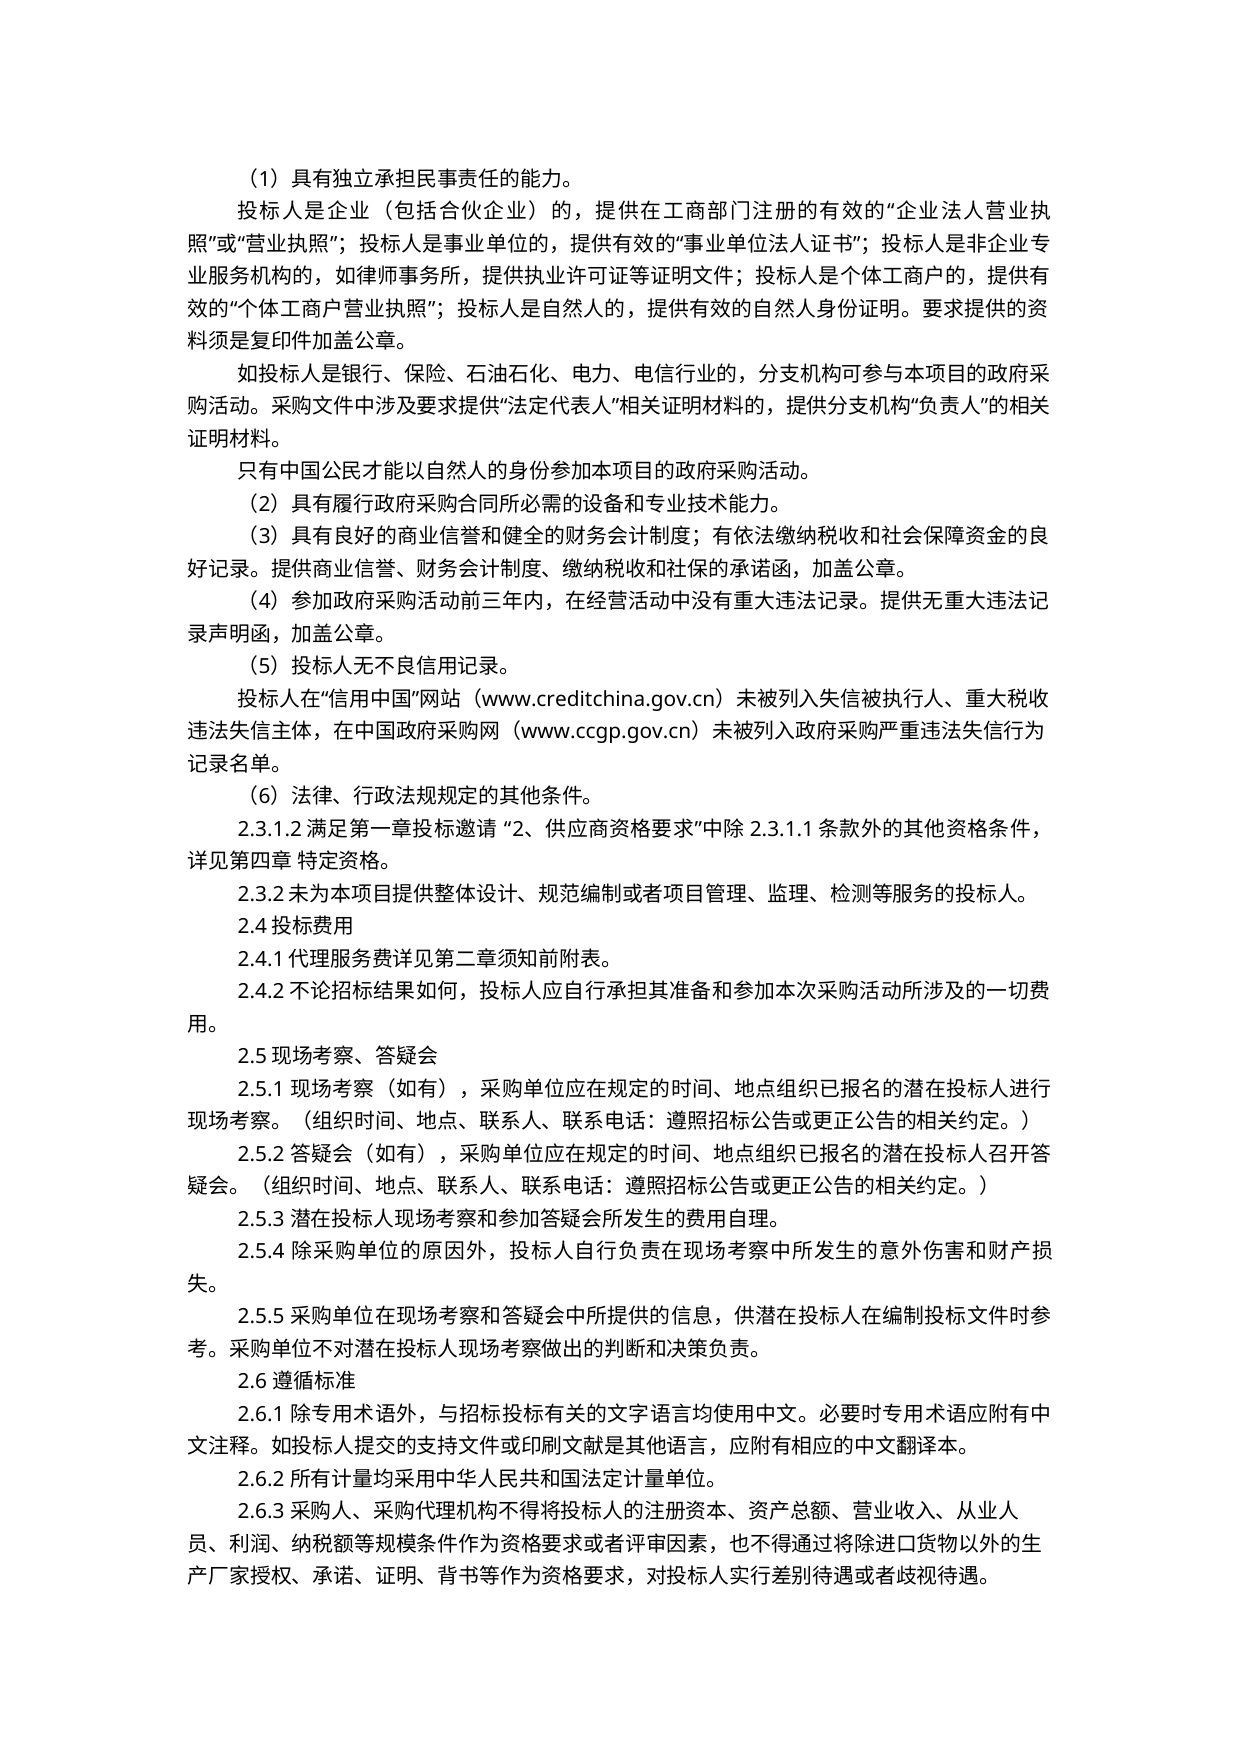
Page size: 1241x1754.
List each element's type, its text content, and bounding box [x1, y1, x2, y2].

text （2）具有履行政府采购合同所必需的设备和专业技术能力。 [187, 487, 1053, 519]
text 2.5现场考察、答疑会 [187, 1039, 1053, 1072]
text 只有中国公民才能以自然人的身份参加本项目的政府采购活动。 [187, 454, 1053, 487]
text 2.6.3 采购人、采购代理机构不得将投标人的注册资本、资产总额、营业收入、从业人员、利润、纳税额等规模条件作为资格要求或者评审因素，也不得通过将除进口货物以外的生产厂家授权、承诺、证明、背书等作为资格要求，对投标人实行差别待遇或者歧视待遇。 [187, 1494, 1053, 1592]
text （5）投标人无不良信用记录。 [187, 649, 1053, 682]
text 2.4.1代理服务费详见第二章须知前附表。 [187, 942, 1053, 974]
text 2.5.4 除采购单位的原因外，投标人自行负责在现场考察中所发生的意外伤害和财产损失。 [187, 1234, 1053, 1299]
text （4）参加政府采购活动前三年内，在经营活动中没有重大违法记录。提供无重大违法记录声明函，加盖公章。 [187, 584, 1053, 649]
text 2.3.2未为本项目提供整体设计、规范编制或者项目管理、监理、检测等服务的投标人。 [187, 877, 1053, 909]
text 2.3.1.2满足第一章投标邀请 “2、供应商资格要求”中除2.3.1.1条款外的其他资格条件，详见第四章 特定资格。 [187, 812, 1053, 877]
text 2.6.1 除专用术语外，与招标投标有关的文字语言均使用中文。必要时专用术语应附有中文注释。如投标人提交的支持文件或印刷文献是其他语言，应附有相应的中文翻译本。 [187, 1397, 1053, 1462]
text 2.4投标费用 [187, 909, 1053, 942]
text 如投标人是银行、保险、石油石化、电力、电信行业的，分支机构可参与本项目的政府采购活动。采购文件中涉及要求提供“法定代表人”相关证明材料的，提供分支机构“负责人”的相关证明材料。 [187, 357, 1053, 454]
text 投标人在“信用中国”网站（www.creditchina.gov.cn）未被列入失信被执行人、重大税收违法失信主体，在中国政府采购网（www.ccgp.gov.cn）未被列入政府采购严重违法失信行为记录名单。 [187, 682, 1053, 779]
text 2.4.2不论招标结果如何，投标人应自行承担其准备和参加本次采购活动所涉及的一切费用。 [187, 974, 1053, 1039]
text 2.5.2 答疑会（如有），采购单位应在规定的时间、地点组织已报名的潜在投标人召开答疑会。（组织时间、地点、联系人、联系电话：遵照招标公告或更正公告的相关约定。） [187, 1137, 1053, 1202]
text 2.5.5 采购单位在现场考察和答疑会中所提供的信息，供潜在投标人在编制投标文件时参考。采购单位不对潜在投标人现场考察做出的判断和决策负责。 [187, 1299, 1053, 1364]
text （3）具有良好的商业信誉和健全的财务会计制度；有依法缴纳税收和社会保障资金的良好记录。提供商业信誉、财务会计制度、缴纳税收和社保的承诺函，加盖公章。 [187, 519, 1053, 584]
text 2.5.1 现场考察（如有），采购单位应在规定的时间、地点组织已报名的潜在投标人进行现场考察。（组织时间、地点、联系人、联系电话：遵照招标公告或更正公告的相关约定。） [187, 1072, 1053, 1137]
text 2.6.2 所有计量均采用中华人民共和国法定计量单位。 [187, 1462, 1053, 1494]
text 2.6 遵循标准 [187, 1364, 1053, 1397]
text 2.5.3 潜在投标人现场考察和参加答疑会所发生的费用自理。 [187, 1202, 1053, 1234]
text 投标人是企业（包括合伙企业）的，提供在工商部门注册的有效的“企业法人营业执照”或“营业执照”；投标人是事业单位的，提供有效的“事业单位法人证书”；投标人是非企业专业服务机构的，如律师事务所，提供执业许可证等证明文件；投标人是个体工商户的，提供有效的“个体工商户营业执照”；投标人是自然人的，提供有效的自然人身份证明。要求提供的资料须是复印件加盖公章。 [187, 194, 1053, 357]
text （1）具有独立承担民事责任的能力。 [187, 162, 1053, 194]
text （6）法律、行政法规规定的其他条件。 [187, 779, 1053, 812]
